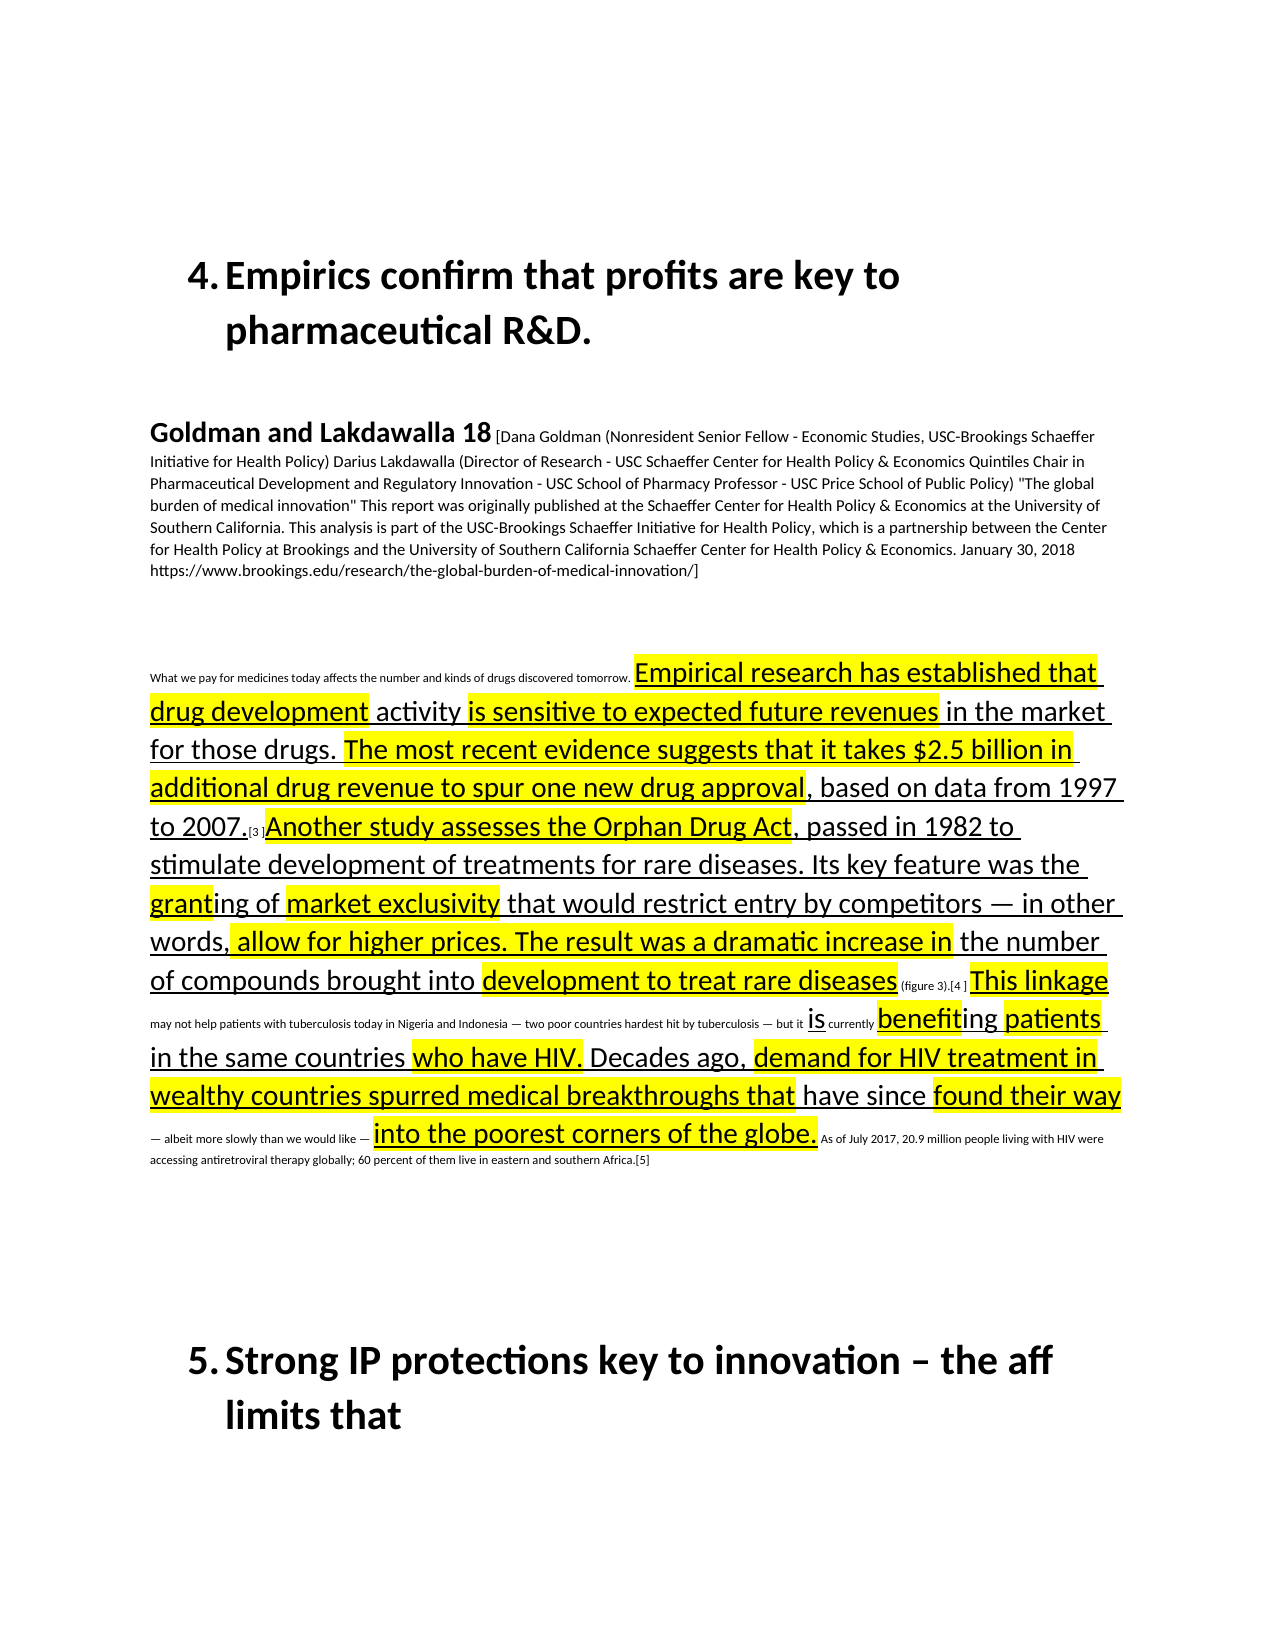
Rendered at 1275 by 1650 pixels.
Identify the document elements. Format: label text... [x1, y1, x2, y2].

text Goldman and Lakdawalla 18 [Dana Goldman (Nonresident Senior Fellow - Economic Studies, USC-Brookings Schaeffer Initiative for Health Policy) Darius Lakdawalla (Director of Research - USC Schaeffer Center for Health Policy & Economics Quintiles Chair in Pharmaceutical Development and Regulatory Innovation - USC School of Pharmacy Professor - USC Price School of Public Policy) "The global burden of medical innovation" This report was originally published at the Schaeffer Center for Health Policy & Economics at the University of Southern California. This analysis is part of the USC-Brookings Schaeffer Initiative for Health Policy, which is a partnership between the Center for Health Policy at Brookings and the University of Southern California Schaeffer Center for Health Policy & Economics. January 30, 2018 https://www.brookings.edu/research/the-global-burden-of-medical-innovation/] [150, 414, 1125, 581]
subtitle Strong IP protections key to innovation – the aff limits that [187, 1334, 1125, 1440]
subtitle Empirics confirm that profits are key to pharmaceutical R&D. [187, 249, 1125, 355]
text What we pay for medicines today affects the number and kinds of drugs discovered tomorrow. Empirical research has established that drug development activity is sensitive to expected future revenues in the market for those drugs. The most recent evidence suggests that it takes $2.5 billion in additional drug revenue to spur one new drug approval, based on data from 1997 to 2007.[3 ]Another study assesses the Orphan Drug Act, passed in 1982 to stimulate development of treatments for rare diseases. Its key feature was the granting of market exclusivity that would restrict entry by competitors — in other words, allow for higher prices. The result was a dramatic increase in the number of compounds brought into development to treat rare diseases (figure 3).[4 ] This linkage may not help patients with tuberculosis today in Nigeria and Indonesia — two poor countries hardest hit by tuberculosis — but it is currently benefiting patients in the same countries who have HIV. Decades ago, demand for HIV treatment in wealthy countries spurred medical breakthroughs that have since found their way — albeit more slowly than we would like — into the poorest corners of the globe. As of July 2017, 20.9 million people living with HIV were accessing antiretroviral therapy globally; 60 percent of them live in eastern and southern Africa.[5] [150, 654, 1125, 1168]
